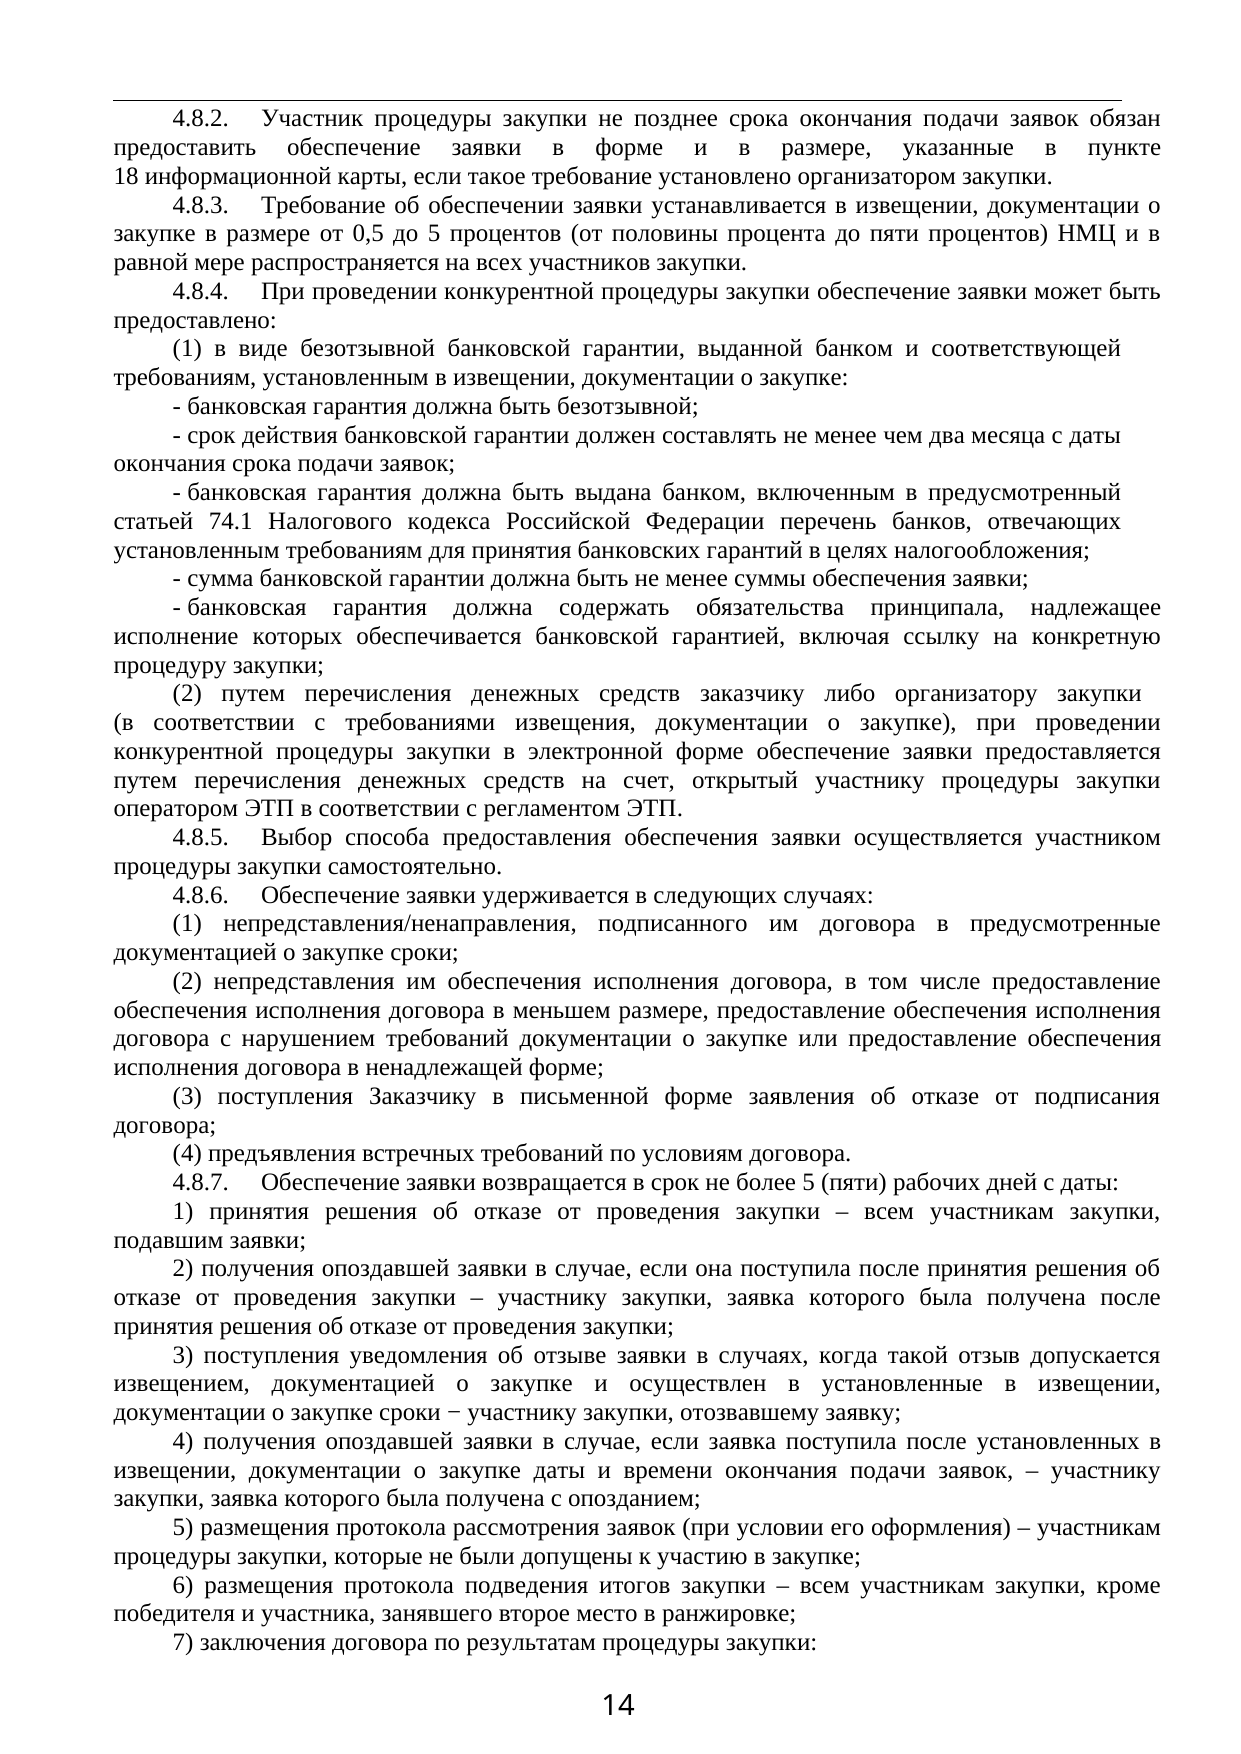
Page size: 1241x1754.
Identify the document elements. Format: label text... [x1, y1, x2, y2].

text - срок действия банковской гарантии должен составлять не менее чем два месяца с даты окончания срока подачи заявок; [113, 420, 1122, 477]
list Участник процедуры закупки не позднее срока окончания подачи заявок обязан предоставить обеспечение заявки в форме и в размере, указанные в пункте 18 информационной карты, если такое требование установлено организатором закупки. [113, 103, 1162, 190]
list (2) непредставления им обеспечения исполнения договора, в том числе предоставление обеспечения исполнения договора в меньшем размере, предоставление обеспечения исполнения договора с нарушением требований документации о закупке или предоставление обеспечения исполнения договора в ненадлежащей форме; [113, 966, 1162, 1081]
list (3) поступления Заказчику в письменной форме заявления об отказе от подписания договора; [113, 1081, 1162, 1138]
list 2) получения опоздавшей заявки в случае, если она поступила после принятия решения об отказе от проведения закупки – участнику закупки, заявка которого была получена после принятия решения об отказе от проведения закупки; [113, 1253, 1162, 1340]
list (4) предъявления встречных требований по условиям договора. [113, 1138, 1162, 1167]
list 5) размещения протокола рассмотрения заявок (при условии его оформления) – участникам процедуры закупки, которые не были допущены к участию в закупке; [113, 1512, 1162, 1570]
list Требование об обеспечении заявки устанавливается в извещении, документации о закупке в размере от 0,5 до 5 процентов (от половины процента до пяти процентов) НМЦ и в равной мере распространяется на всех участников закупки. [113, 190, 1162, 276]
list Выбор способа предоставления обеспечения заявки осуществляется участником процедуры закупки самостоятельно. [113, 822, 1162, 880]
list 4) получения опоздавшей заявки в случае, если заявка поступила после установленных в извещении, документации о закупке даты и времени окончания подачи заявок, – участнику закупки, заявка которого была получена с опозданием; [113, 1426, 1162, 1512]
list 1) принятия решения об отказе от проведения закупки – всем участникам закупки, подавшим заявки; [113, 1196, 1162, 1253]
text - банковская гарантия должна быть безотзывной; [113, 391, 1122, 420]
list 7) заключения договора по результатам процедуры закупки: [172, 1627, 1162, 1656]
list Обеспечение заявки удерживается в следующих случаях: [113, 880, 1162, 908]
text - банковская гарантия должна содержать обязательства принципала, надлежащее исполнение которых обеспечивается банковской гарантией, включая ссылку на конкретную процедуру закупки; [113, 592, 1162, 678]
list Обеспечение заявки возвращается в срок не более 5 (пяти) рабочих дней с даты: [113, 1167, 1162, 1196]
list 6) размещения протокола подведения итогов закупки – всем участникам закупки, кроме победителя и участника, занявшего второе место в ранжировке; [113, 1570, 1162, 1627]
list (1) непредставления/ненаправления, подписанного им договора в предусмотренные документацией о закупке сроки; [113, 908, 1162, 966]
list 3) поступления уведомления об отзыве заявки в случаях, когда такой отзыв допускается извещением, документацией о закупке и осуществлен в установленные в извещении, документации о закупке сроки − участнику закупки, отозвавшему заявку; [113, 1340, 1162, 1426]
list При проведении конкурентной процедуры закупки обеспечение заявки может быть предоставлено: [113, 276, 1162, 333]
text - сумма банковской гарантии должна быть не менее суммы обеспечения заявки; [113, 563, 1122, 592]
text (1) в виде безотзывной банковской гарантии, выданной банком и соответствующей требованиям, установленным в извещении, документации о закупке: [113, 333, 1122, 391]
text (2) путем перечисления денежных средств заказчику либо организатору закупки (в соответствии с требованиями извещения, документации о закупке), при проведении конкурентной процедуры закупки в электронной форме обеспечение заявки предоставляется путем перечисления денежных средств на счет, открытый участнику процедуры закупки оператором ЭТП в соответствии с регламентом ЭТП. [113, 678, 1162, 822]
text - банковская гарантия должна быть выдана банком, включенным в предусмотренный статьей 74.1 Налогового кодекса Российской Федерации перечень банков, отвечающих установленным требованиям для принятия банковских гарантий в целях налогообложения; [113, 477, 1122, 563]
